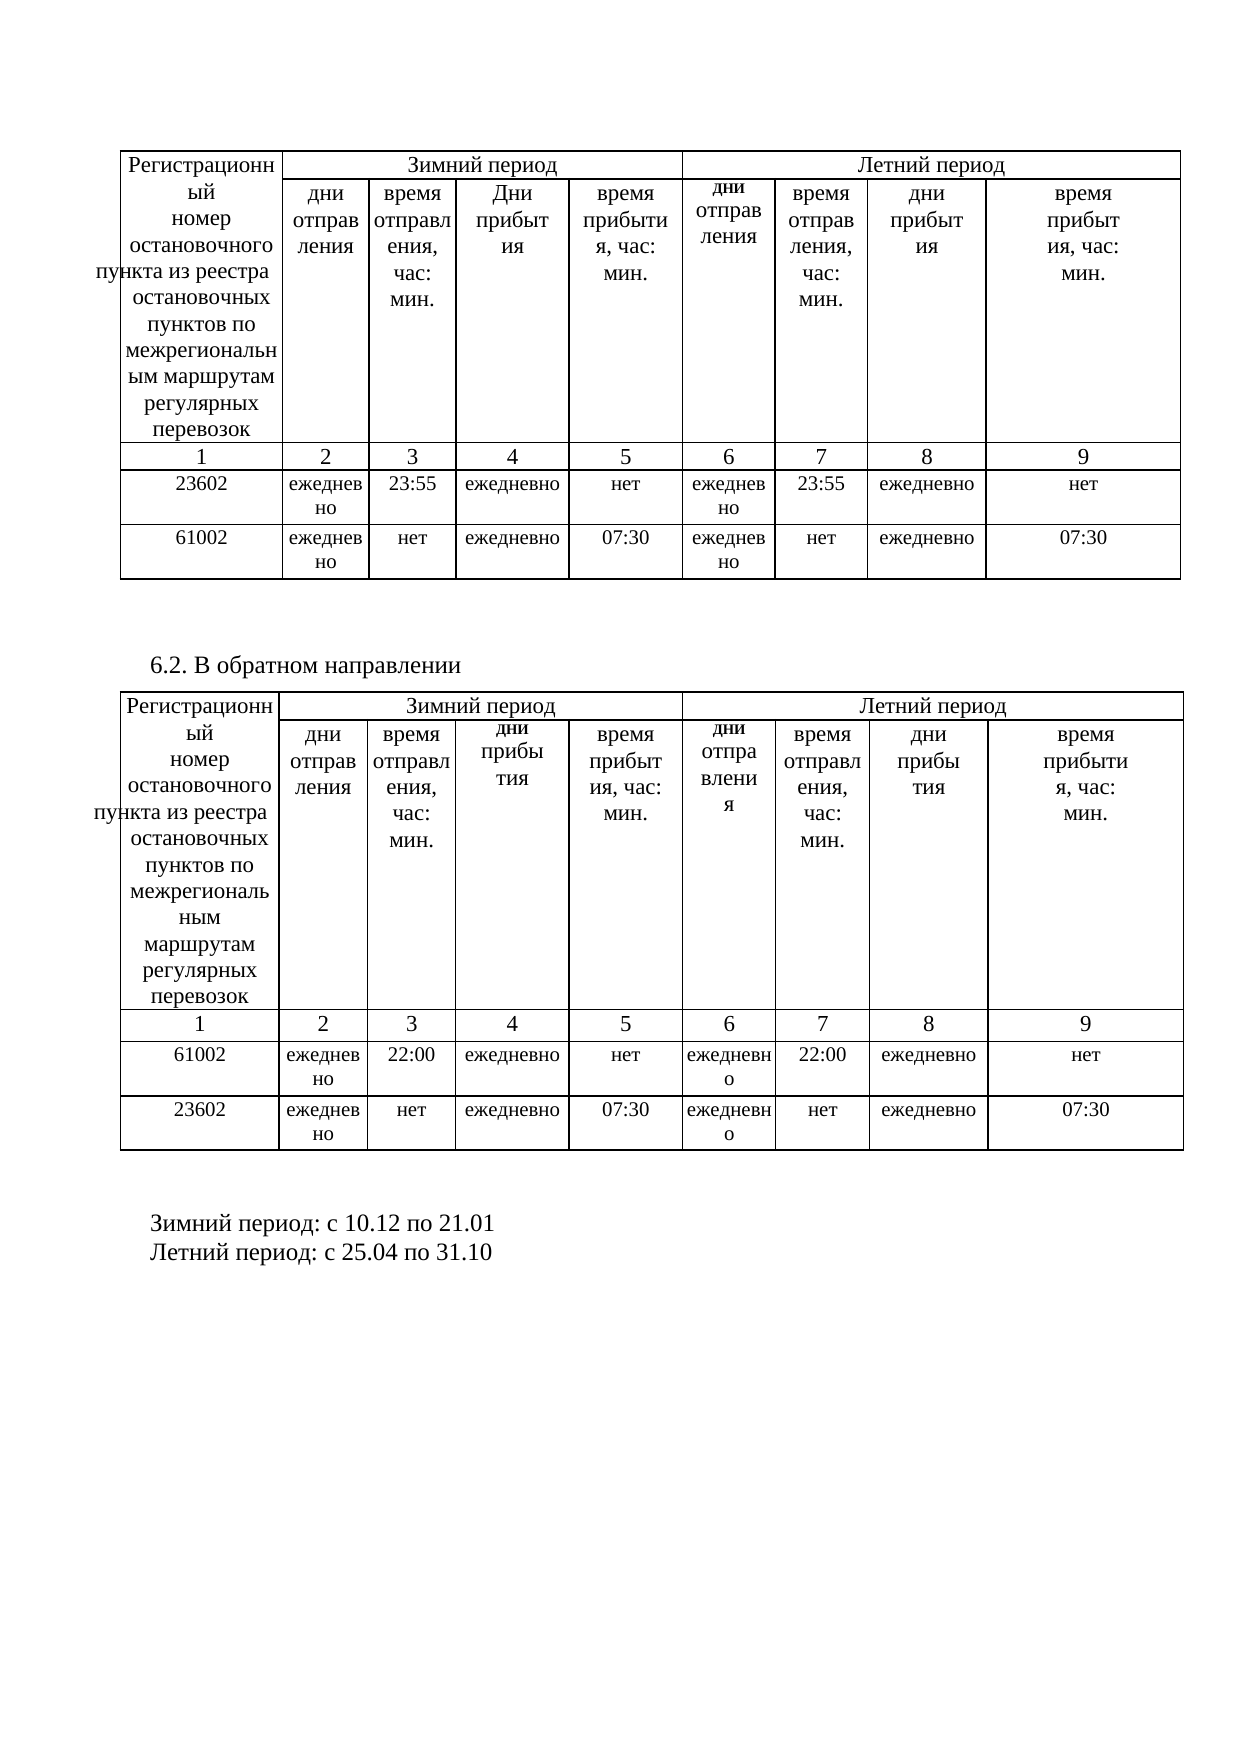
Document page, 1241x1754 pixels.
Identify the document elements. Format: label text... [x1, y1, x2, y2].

table_cell 61002 [121, 1042, 278, 1095]
table_cell время отправл ения, час: мин. [368, 721, 455, 1009]
table_cell 6 [683, 1010, 775, 1041]
table_cell 22:00 [776, 1042, 869, 1095]
table_cell 3 [368, 1010, 455, 1041]
table_cell ежедневно [683, 471, 774, 524]
table_cell 07:30 [570, 525, 682, 578]
table_header Зимний период [280, 693, 682, 719]
table_header Летний период [683, 152, 1180, 178]
table_cell 9 [989, 1010, 1183, 1041]
table_cell ежедневно [456, 1097, 568, 1149]
table_cell 23:55 [776, 471, 867, 524]
table_cell ежедневно [457, 471, 568, 524]
table_cell ежедневно [283, 525, 368, 578]
table_cell дни прибыт ия [868, 180, 985, 441]
table_cell нет [776, 1097, 869, 1149]
table_cell нет [570, 1042, 682, 1095]
table_cell Дни прибыт ия [457, 180, 568, 441]
table_cell нет [776, 525, 867, 578]
table_cell время отправ ления, час: мин. [776, 180, 867, 441]
table_cell 07:30 [989, 1097, 1183, 1149]
table_cell ДНИ отправ ления [683, 180, 774, 441]
table_cell ежедневно [870, 1097, 987, 1149]
text Зимний период: с 10.12 по 21.01 [150, 1208, 1090, 1237]
table_cell дни отправ ления [280, 721, 367, 1009]
table_cell 3 [370, 443, 455, 469]
table_cell 6 [683, 443, 774, 469]
table_cell 23602 [121, 471, 282, 524]
table_cell 2 [280, 1010, 367, 1041]
table_cell время отправл ения, час: мин. [370, 180, 455, 441]
table_header Летний период [683, 693, 1183, 719]
table_cell время отправл ения, час: мин. [776, 721, 869, 1009]
table_cell 1 [121, 1010, 278, 1041]
table_cell 8 [868, 443, 985, 469]
table_cell ежедневно [456, 1042, 568, 1095]
table_cell 4 [457, 443, 568, 469]
table_cell время прибыт ия, час: мин. [987, 180, 1180, 441]
table_cell время прибыт ия, час: мин. [570, 721, 682, 1009]
table_cell ДНИ прибы тия [456, 721, 568, 1009]
table_cell 7 [776, 443, 867, 469]
table_cell 07:30 [570, 1097, 682, 1149]
table_cell ежедневно [868, 471, 985, 524]
table_cell дни отправ ления [283, 180, 368, 441]
table_cell 23:55 [370, 471, 455, 524]
table_cell нет [570, 471, 682, 524]
table_cell 1 [121, 443, 282, 469]
table_cell 61002 [121, 525, 282, 578]
table_cell ежедневно [457, 525, 568, 578]
table_cell ежедневно [283, 471, 368, 524]
table_cell нет [987, 471, 1180, 524]
table_cell 5 [570, 443, 682, 469]
table_cell 9 [987, 443, 1180, 469]
table_cell дни прибы тия [870, 721, 987, 1009]
text 6.2. В обратном направлении [150, 650, 1090, 678]
table_cell ежедневно [280, 1042, 367, 1095]
table_cell ежедневно [280, 1097, 367, 1149]
table_cell 23602 [121, 1097, 278, 1149]
table_cell 22:00 [368, 1042, 455, 1095]
table_cell 4 [456, 1010, 568, 1041]
table_header Зимний период [283, 152, 682, 178]
table_cell нет [989, 1042, 1183, 1095]
table_header Регистрационный номер остановочного пункта из реестра остановочных пунктов по межрегиональным маршрутам регулярных перевозок [121, 693, 278, 1009]
table_header Регистрационный номер остановочного пункта из реестра остановочных пунктов по межрегиональным маршрутам регулярных перевозок [121, 152, 282, 441]
table_cell ДНИ отпра влени я [683, 721, 775, 1009]
table_cell 7 [776, 1010, 869, 1041]
table_cell нет [370, 525, 455, 578]
table_cell ежедневно [868, 525, 985, 578]
text Летний период: с 25.04 по 31.10 [150, 1237, 1090, 1266]
table_cell ежедневно [683, 1097, 775, 1149]
table_cell время прибыти я, час: мин. [570, 180, 682, 441]
table_cell 8 [870, 1010, 987, 1041]
table_cell ежедневно [683, 525, 774, 578]
table_cell 2 [283, 443, 368, 469]
table_cell ежедневно [870, 1042, 987, 1095]
table_cell 07:30 [987, 525, 1180, 578]
table_cell время прибыти я, час: мин. [989, 721, 1183, 1009]
table_cell 5 [570, 1010, 682, 1041]
table_cell нет [368, 1097, 455, 1149]
table_cell ежедневно [683, 1042, 775, 1095]
